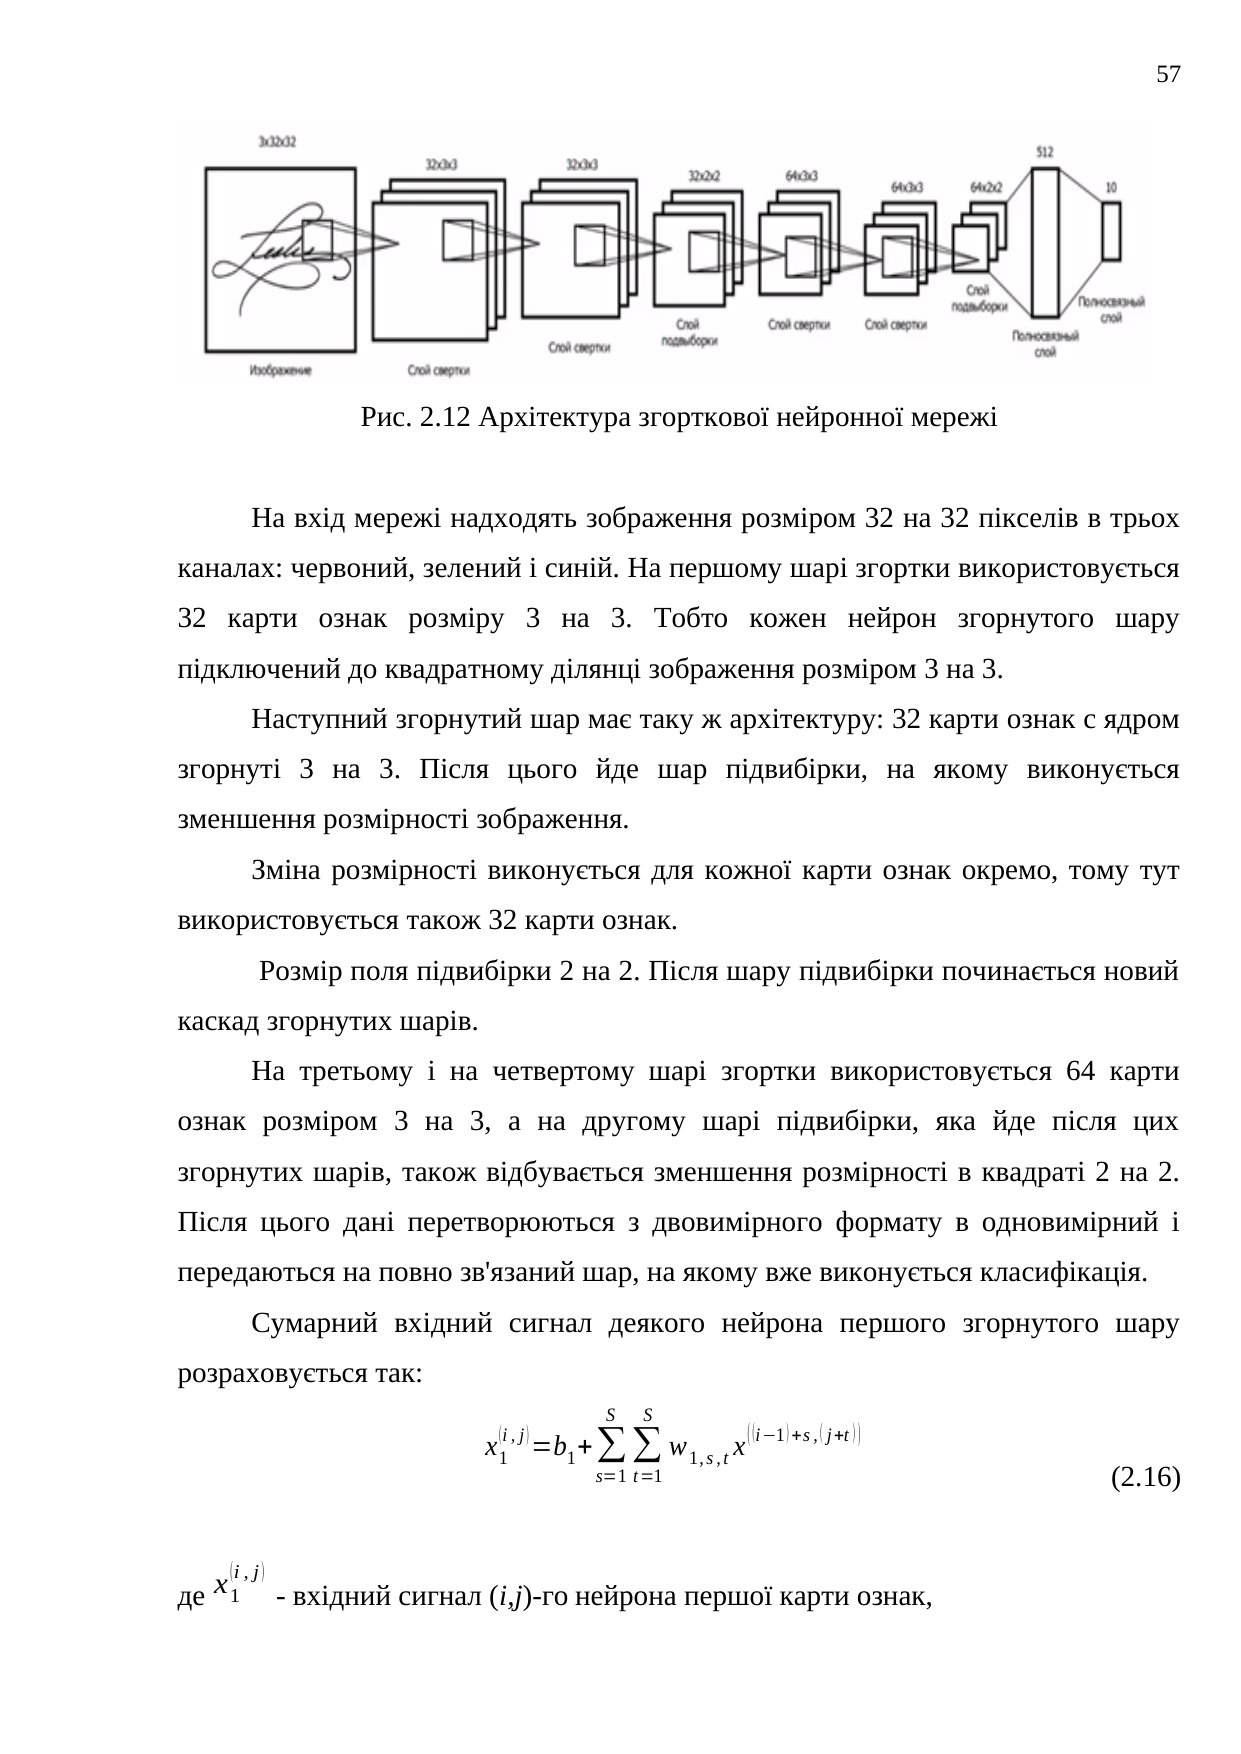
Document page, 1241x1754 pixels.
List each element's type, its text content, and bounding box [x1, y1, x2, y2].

text На вхiд мережi надходять зображення розмiром 32 на 32 пiкселiв в трьох каналах: червоний, зелений i синiй. На першому шарi згортки використовується 32 карти ознак розмiру 3 на 3. Тобто кожен нейрон згорнутого шару пiдключений до квадратному дiлянцi зображення розмiром 3 на 3. [177, 500, 1181, 684]
text На третьому i на четвертому шарi згортки використовується 64 карти ознак розмiром 3 на 3, а на другому шарi пiдвибiрки, яка йде пiсля цих згорнутих шарiв, також вiдбувається зменшення розмiрностi в квадратi 2 на 2. Пiсля цього данi перетворюються з двовимiрного формату в одновимiрний i передаються на повно зв'язаний шар, на якому вже виконується класифiкацiя. [177, 1053, 1181, 1288]
text де - вхiдний сигнал (i,j)-го нейрона першої карти ознак, [177, 1560, 1181, 1612]
picture [177, 118, 1164, 385]
text Розмiр поля пiдвибiрки 2 на 2. Пiсля шару пiдвибiрки починається новий каскад згорнутих шарiв. [177, 953, 1181, 1036]
text Рис. 2.12 Архiтектура згорткової нейронної мережi [177, 399, 1181, 433]
text Наступний згорнутий шар має таку ж архiтектуру: 32 карти ознак c ядром згорнутi 3 на 3. Пiсля цього йде шар пiдвибiрки, на якому виконується зменшення розмiрностi зображення. [177, 701, 1181, 835]
text (2.16) [177, 1405, 1181, 1493]
text Змiна розмiрностi виконується для кожної карти ознак окремо, тому тут використовується також 32 карти ознак. [177, 852, 1181, 936]
text Сумарний вхiдний сигнал деякого нейрона першого згорнутого шару розраховується так: [177, 1305, 1181, 1389]
